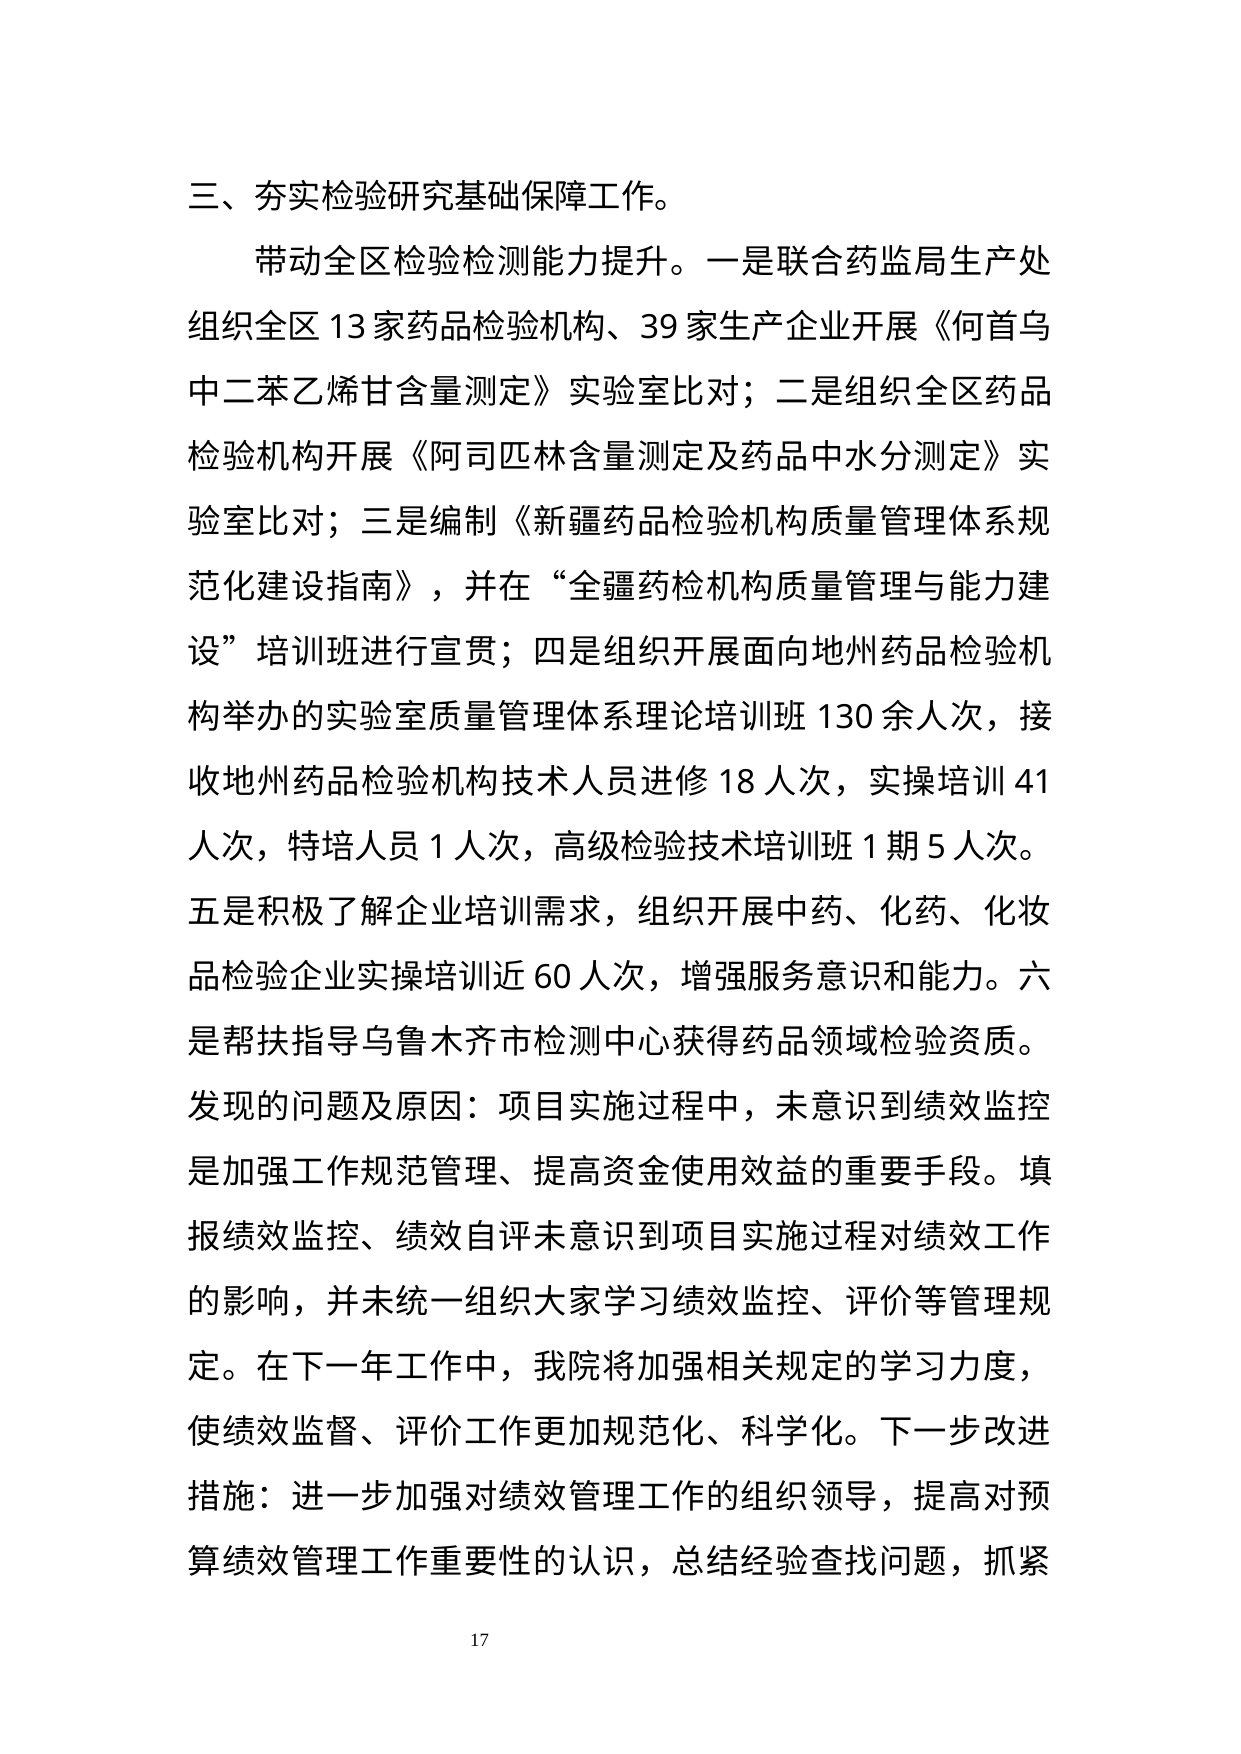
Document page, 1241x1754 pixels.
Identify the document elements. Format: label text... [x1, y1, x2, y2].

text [187, 227, 1053, 1592]
list 夯实检验研究基础保障工作。 [187, 162, 1053, 227]
